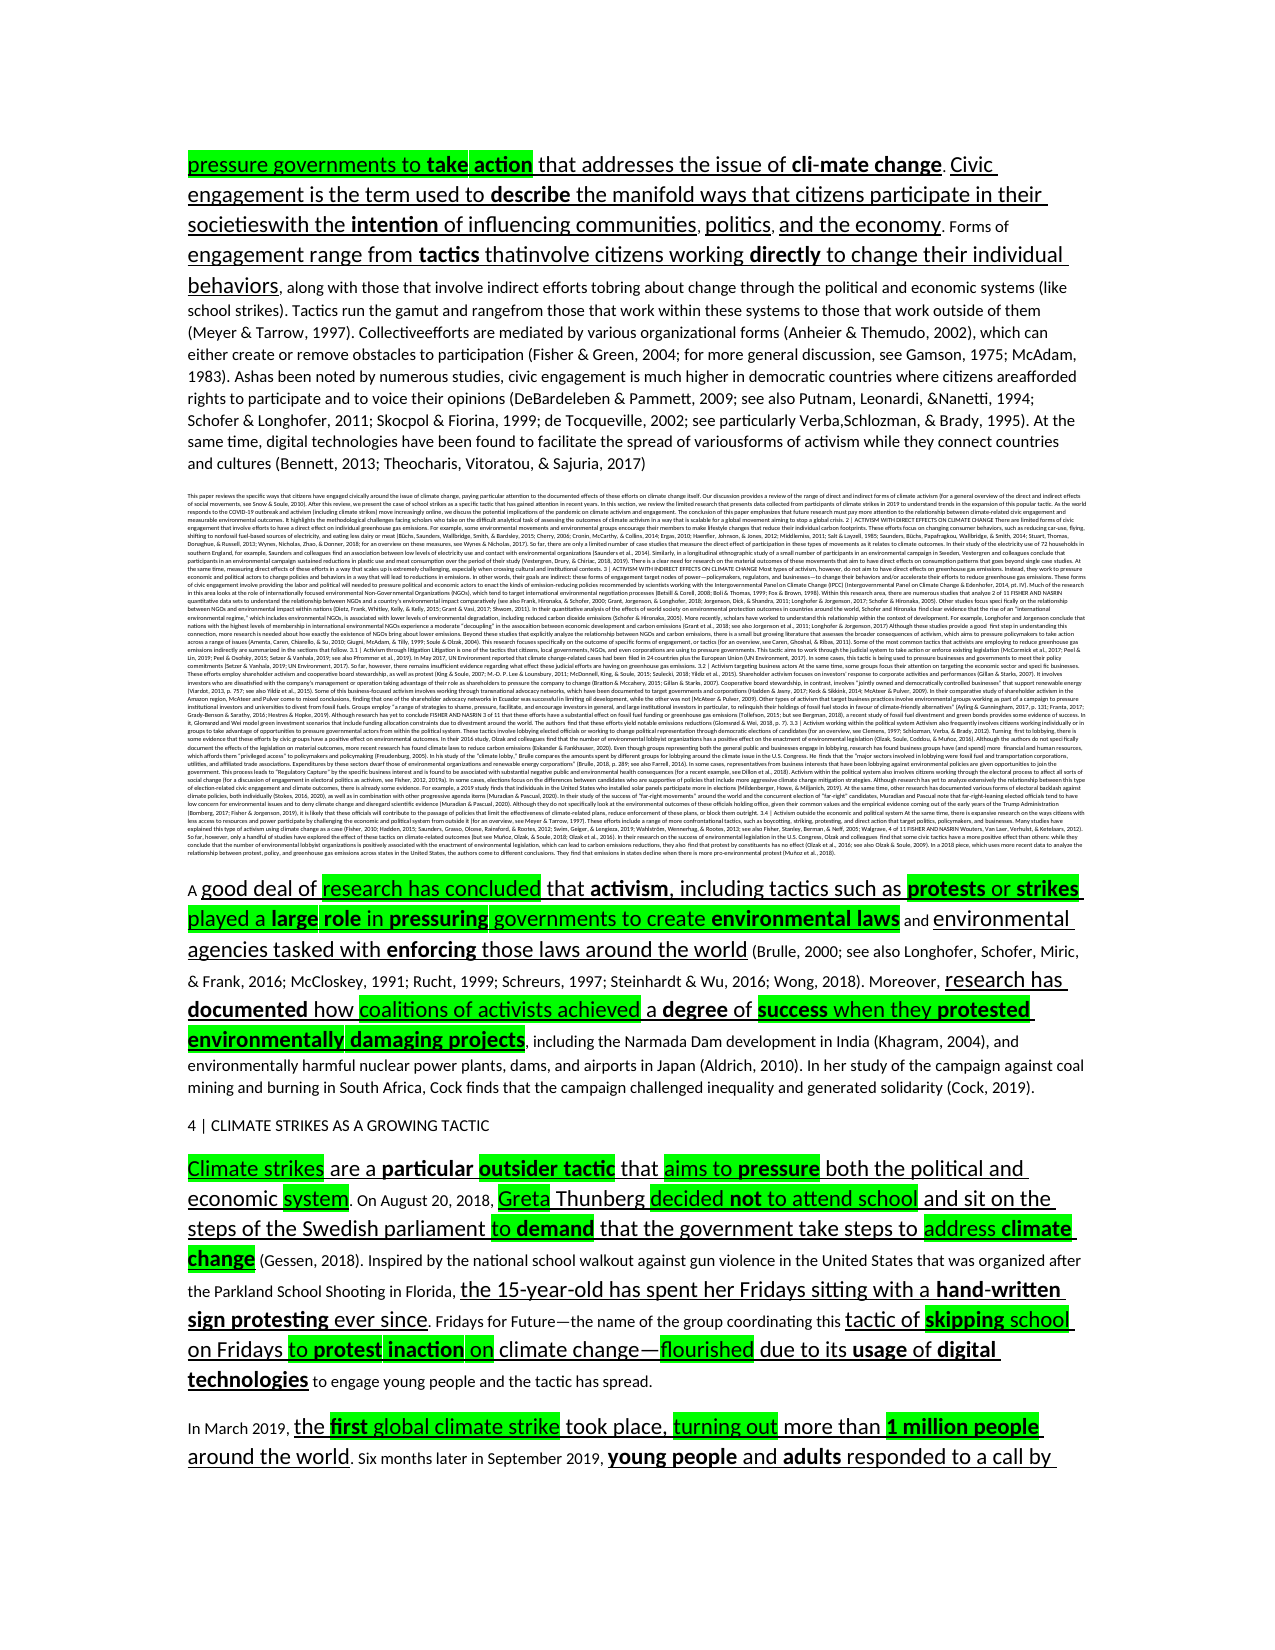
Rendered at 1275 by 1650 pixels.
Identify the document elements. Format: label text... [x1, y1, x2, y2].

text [187, 1412, 1087, 1471]
text A good deal of research has concluded that activism, including tactics such as protests or strikes played a large role in pressuring governments to create environmental laws and environmental agencies tasked with enforcing those laws around the world (Brulle, 2000; see also Longhofer, Schofer, Miric, & Frank, 2016; McCloskey, 1991; Rucht, 1999; Schreurs, 1997; Steinhardt & Wu, 2016; Wong, 2018). Moreover, research has documented how coalitions of activists achieved a degree of success when they protested environmentally damaging projects, including the Narmada Dam development in India (Khagram, 2004), and environmentally harmful nuclear power plants, dams, and airports in Japan (Aldrich, 2010). In her study of the campaign against coal mining and burning in South Africa, Cock finds that the campaign challenged inequality and generated solidarity (Cock, 2019). [187, 874, 1087, 1097]
text 4 | CLIMATE STRIKES AS A GROWING TACTIC [187, 1115, 1087, 1136]
text Climate strikes are a particular outsider tactic that aims to pressure both the political and economic system. On August 20, 2018, Greta Thunberg decided not to attend school and sit on the steps of the Swedish parliament to demand that the government take steps to address climate change (Gessen, 2018). Inspired by the national school walkout against gun violence in the United States that was organized after the Parkland School Shooting in Florida, the 15-year-old has spent her Fridays sitting with a hand-written sign protesting ever since. Fridays for Future—the name of the group coordinating this tactic of skipping school on Fridays to protest inaction on climate change—flourished due to its usage of digital technologies to engage young people and the tactic has spread. [187, 1154, 1087, 1393]
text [187, 150, 1087, 474]
